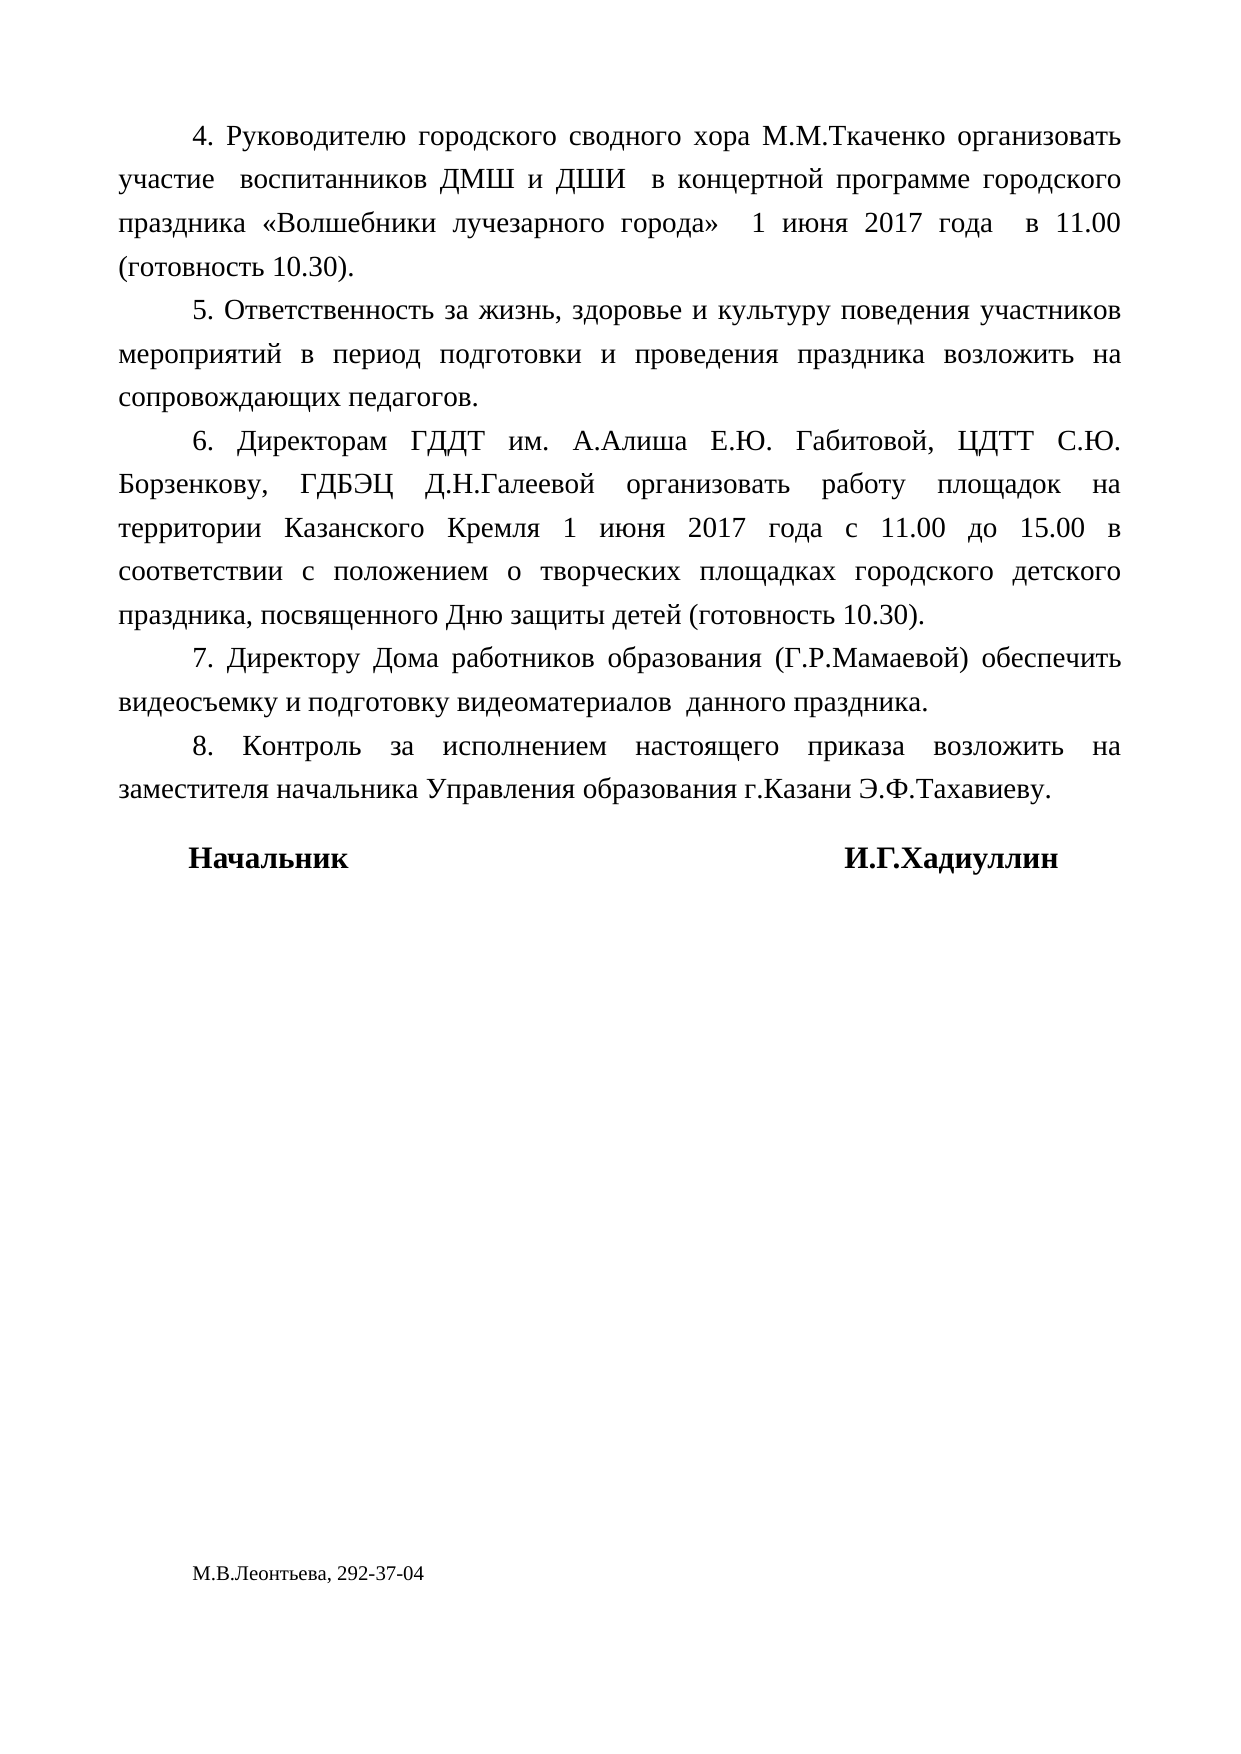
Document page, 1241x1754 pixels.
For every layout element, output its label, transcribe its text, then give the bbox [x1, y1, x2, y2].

text 6. Директорам ГДДТ им. А.Алиша Е.Ю. Габитовой, ЦДТТ С.Ю. Борзенкову, ГДБЭЦ Д.Н.Галеевой организовать работу площадок на территории Казанского Кремля 1 июня 2017 года с 11.00 до 15.00 в соответствии с положением о творческих площадках городского детского праздника, посвященного Дню защиты детей (готовность 10.30). [118, 423, 1122, 631]
text 7. Директору Дома работников образования (Г.Р.Мамаевой) обеспечить видеосъемку и подготовку видеоматериалов данного праздника. [118, 641, 1122, 718]
text М.В.Леонтьева, 292-37-04 [118, 1561, 1122, 1585]
subtitle Начальник И.Г.Хадиуллин [118, 840, 1122, 876]
text 5. Ответственность за жизнь, здоровье и культуру поведения участников мероприятий в период подготовки и проведения праздника возложить на сопровождающих педагогов. [118, 292, 1122, 413]
text 4. Руководителю городского сводного хора М.М.Ткаченко организовать участие воспитанников ДМШ и ДШИ в концертной программе городского праздника «Волшебники лучезарного города» 1 июня 2017 года в 11.00 (готовность 10.30). [118, 118, 1122, 282]
text 8. Контроль за исполнением настоящего приказа возложить на заместителя начальника Управления образования г.Казани Э.Ф.Тахавиеву. [118, 728, 1122, 805]
